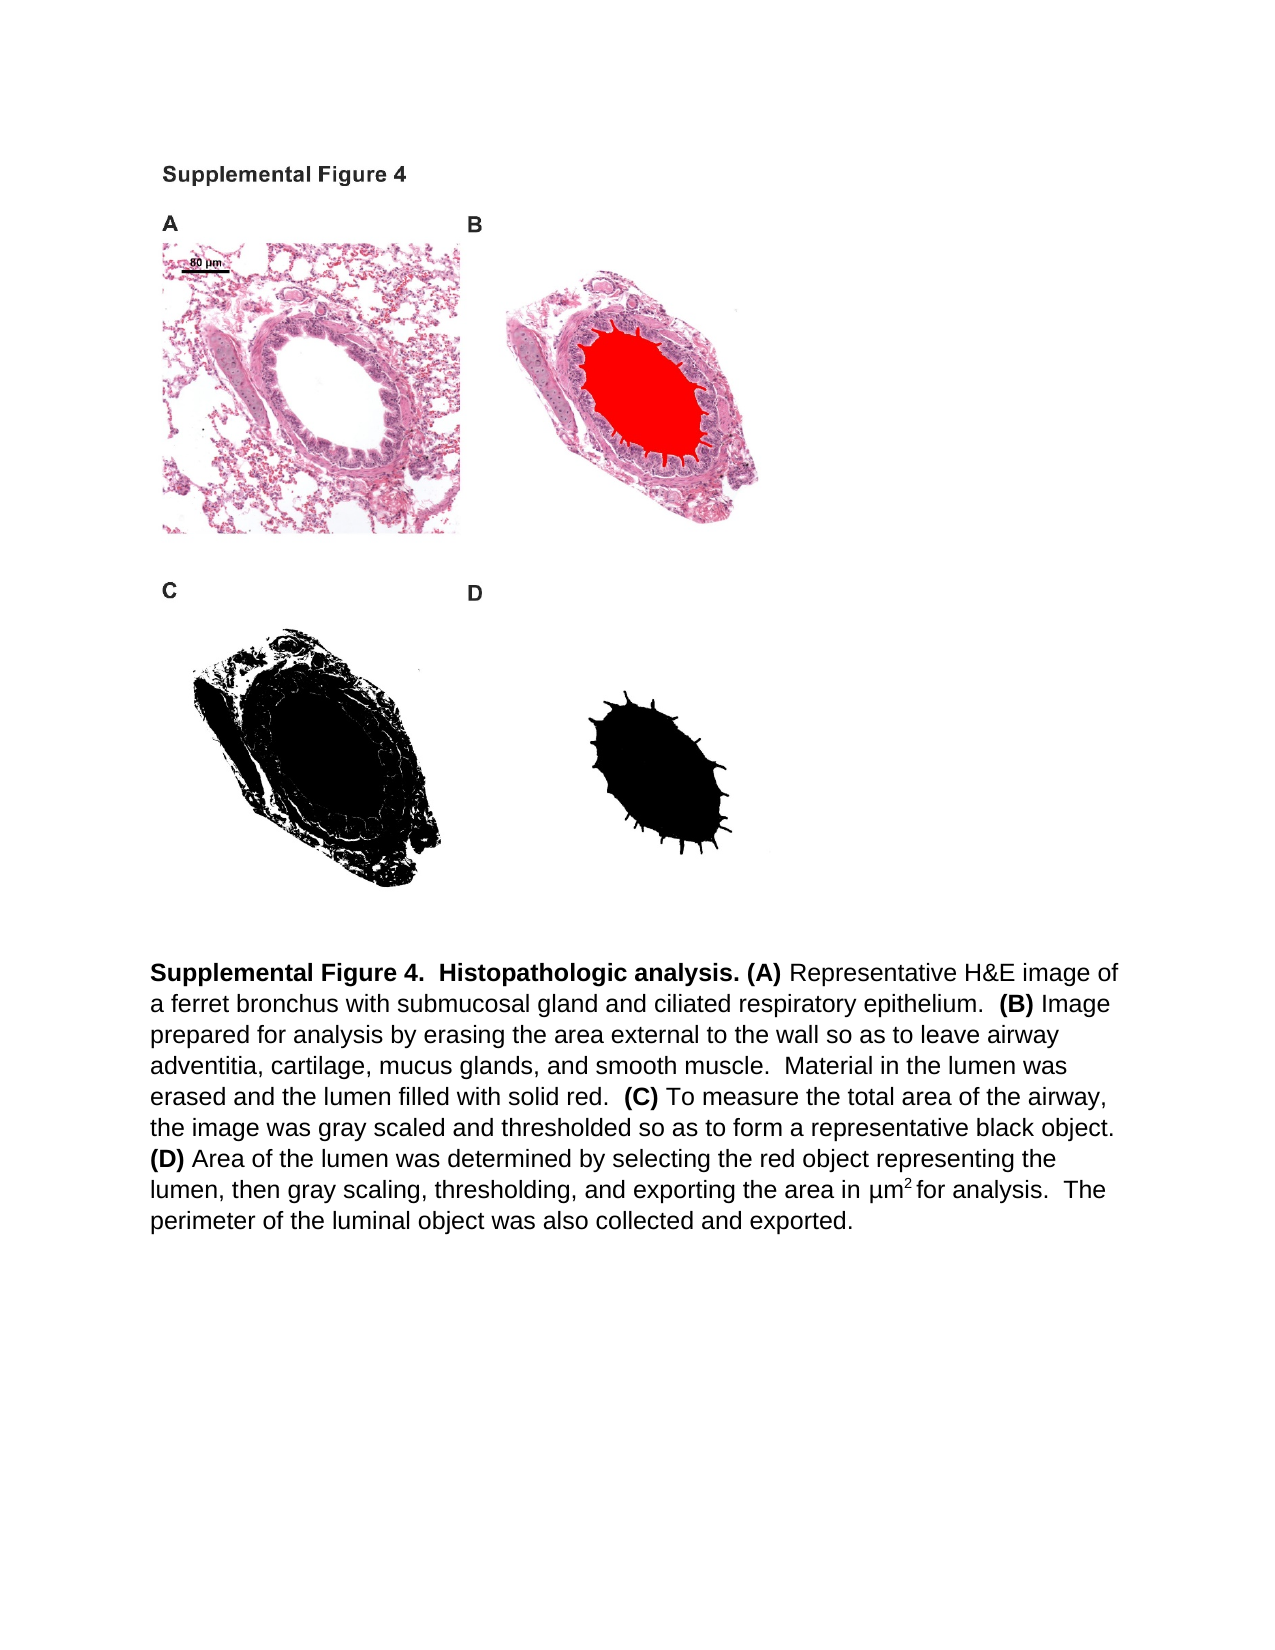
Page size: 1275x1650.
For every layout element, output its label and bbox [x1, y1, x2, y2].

picture [150, 150, 819, 940]
